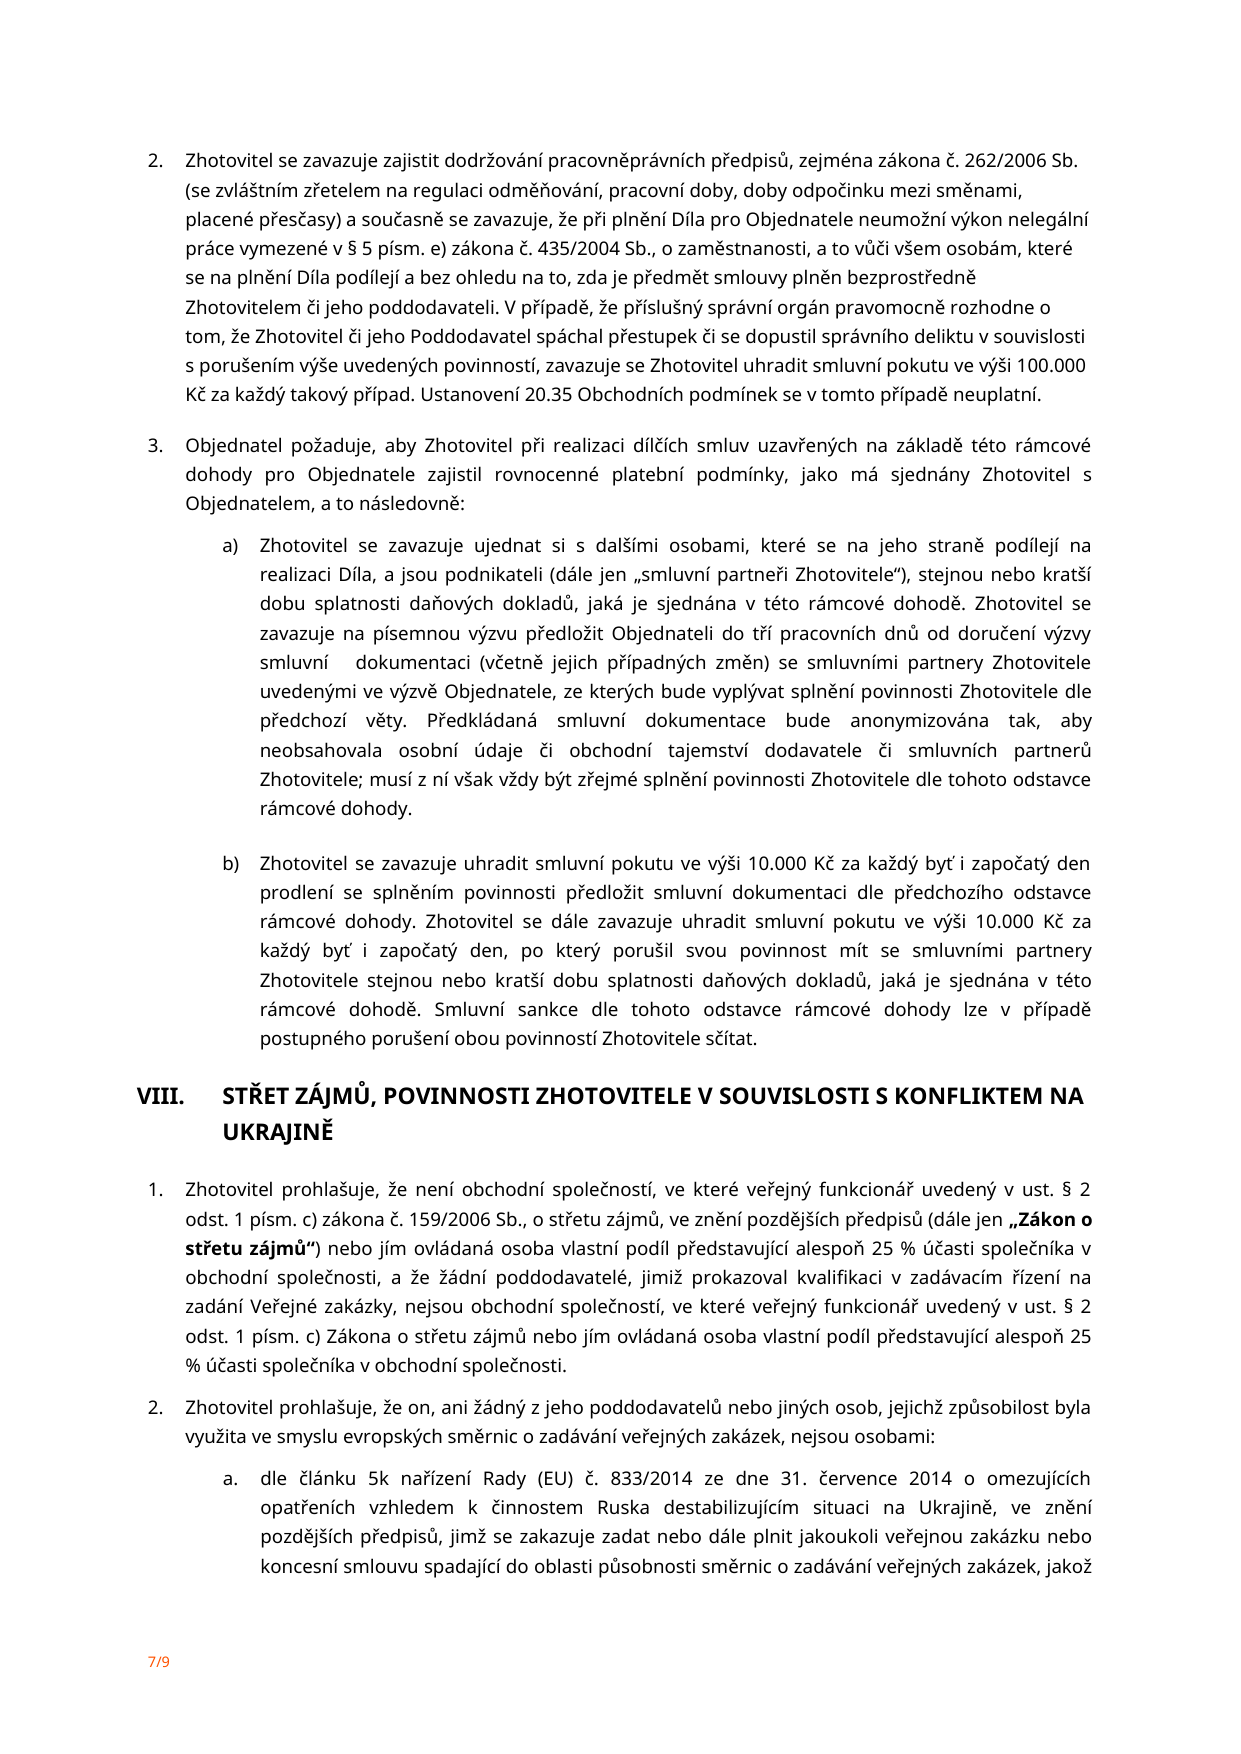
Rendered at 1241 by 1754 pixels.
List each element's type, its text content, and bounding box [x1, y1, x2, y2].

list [223, 1465, 1093, 1578]
list Zhotovitel se zavazuje ujednat si s dalšími osobami, které se na jeho straně podílejí na realizaci Díla, a jsou podnikateli (dále jen „smluvní partneři Zhotovitele“), stejnou nebo kratší dobu splatnosti daňových dokladů, jaká je sjednána v této rámcové dohodě. Zhotovitel se zavazuje na písemnou výzvu předložit Objednateli do tří pracovních dnů od doručení výzvy smluvní dokumentaci (včetně jejich případných změn) se smluvními partnery Zhotovitele uvedenými ve výzvě Objednatele, ze kterých bude vyplývat splnění povinnosti Zhotovitele dle předchozí věty. Předkládaná smluvní dokumentace bude anonymizována tak, aby neobsahovala osobní údaje či obchodní tajemství dodavatele či smluvních partnerů Zhotovitele; musí z ní však vždy být zřejmé splnění povinnosti Zhotovitele dle tohoto odstavce rámcové dohody. [222, 532, 1093, 821]
list Zhotovitel se zavazuje zajistit dodržování pracovněprávních předpisů, zejména zákona č. 262/2006 Sb. (se zvláštním zřetelem na regulaci odměňování, pracovní doby, doby odpočinku mezi směnami, placené přesčasy) a současně se zavazuje, že při plnění Díla pro Objednatele neumožní výkon nelegální práce vymezené v § 5 písm. e) zákona č. 435/2004 Sb., o zaměstnanosti, a to vůči všem osobám, které se na plnění Díla podílejí a bez ohledu na to, zda je předmět smlouvy plněn bezprostředně Zhotovitelem či jeho poddodavateli. V případě, že příslušný správní orgán pravomocně rozhodne o tom, že Zhotovitel či jeho Poddodavatel spáchal přestupek či se dopustil správního deliktu v souvislosti s porušením výše uvedených povinností, zavazuje se Zhotovitel uhradit smluvní pokutu ve výši 100.000 Kč za každý takový případ. Ustanovení 20.35 Obchodních podmínek se v tomto případě neuplatní. [148, 148, 1093, 407]
list Zhotovitel prohlašuje, že on, ani žádný z jeho poddodavatelů nebo jiných osob, jejichž způsobilost byla využita ve smyslu evropských směrnic o zadávání veřejných zakázek, nejsou osobami: [148, 1394, 1093, 1449]
list Zhotovitel se zavazuje uhradit smluvní pokutu ve výši 10.000 Kč za každý byť i započatý den prodlení se splněním povinnosti předložit smluvní dokumentaci dle předchozího odstavce rámcové dohody. Zhotovitel se dále zavazuje uhradit smluvní pokutu ve výši 10.000 Kč za každý byť i započatý den, po který porušil svou povinnost mít se smluvními partnery Zhotovitele stejnou nebo kratší dobu splatnosti daňových dokladů, jaká je sjednána v této rámcové dohodě. Smluvní sankce dle tohoto odstavce rámcové dohody lze v případě postupného porušení obou povinností Zhotovitele sčítat. [222, 850, 1093, 1051]
list STŘET ZÁJMŮ, POVINNOSTI ZHOTOVITELE V SOUVISLOSTI S KONFLIKTEM NA UKRAJINĚ [185, 1080, 1093, 1147]
list Objednatel požaduje, aby Zhotovitel při realizaci dílčích smluv uzavřených na základě této rámcové dohody pro Objednatele zajistil rovnocenné platební podmínky, jako má sjednány Zhotovitel s Objednatelem, a to následovně: [148, 432, 1093, 516]
list Zhotovitel prohlašuje, že není obchodní společností, ve které veřejný funkcionář uvedený v ust. § 2 odst. 1 písm. c) zákona č. 159/2006 Sb., o střetu zájmů, ve znění pozdějších předpisů (dále jen „Zákon o střetu zájmů“) nebo jím ovládaná osoba vlastní podíl představující alespoň 25 % účasti společníka v obchodní společnosti, a že žádní poddodavatelé, jimiž prokazoval kvalifikaci v zadávacím řízení na zadání Veřejné zakázky, nejsou obchodní společností, ve které veřejný funkcionář uvedený v ust. § 2 odst. 1 písm. c) Zákona o střetu zájmů nebo jím ovládaná osoba vlastní podíl představující alespoň 25 % účasti společníka v obchodní společnosti. [148, 1177, 1093, 1378]
